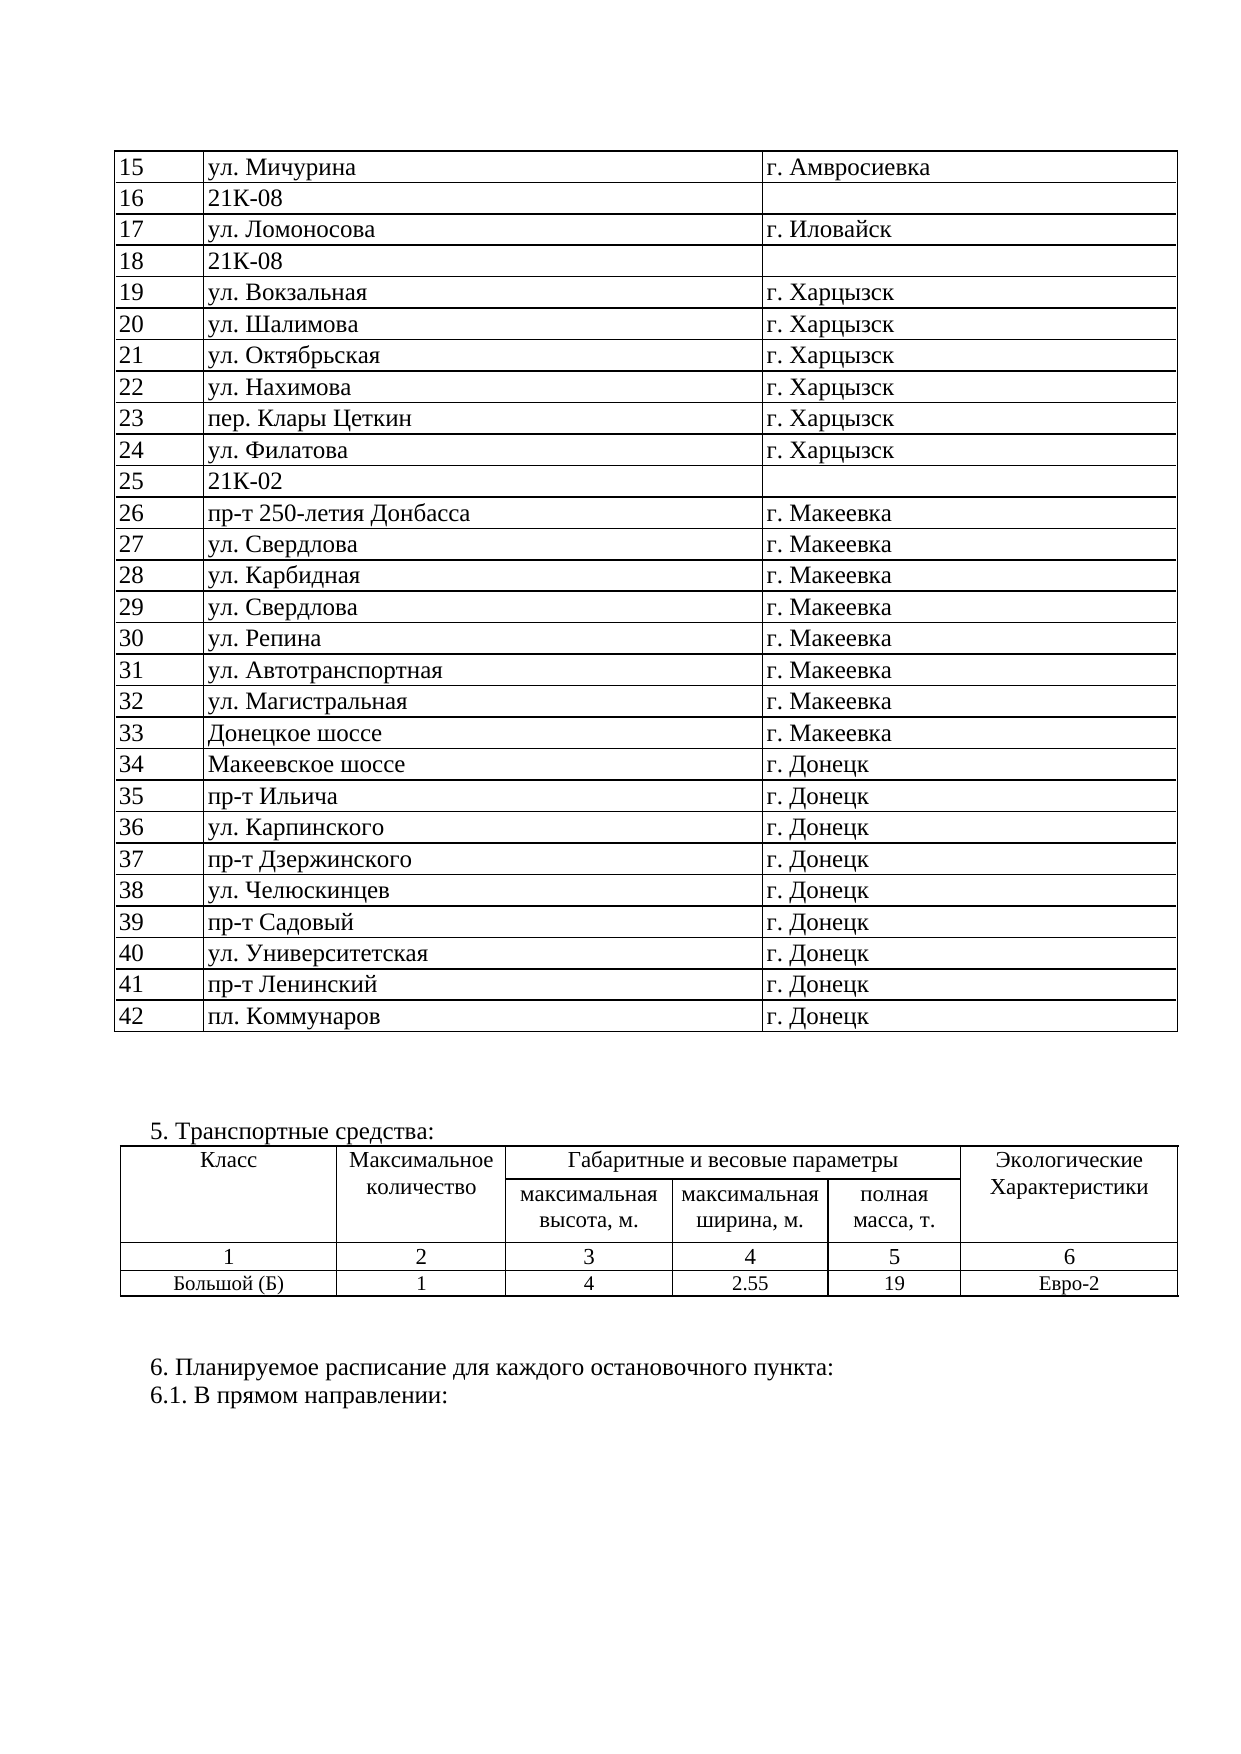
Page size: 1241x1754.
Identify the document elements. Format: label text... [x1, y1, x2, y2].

table_cell г. Харцызск [763, 307, 1177, 339]
table_cell 26 [115, 497, 203, 527]
text 5. Транспортные средства: [150, 1116, 1090, 1145]
table_cell пр-т Садовый [204, 907, 762, 936]
table_cell ул. Вокзальная [204, 277, 762, 307]
table_cell 38 [115, 875, 203, 905]
table_cell 29 [115, 591, 203, 622]
table_cell 23 [115, 403, 203, 433]
table_cell 31 [115, 654, 203, 685]
table_cell 1 [121, 1243, 336, 1269]
table_cell г. Харцызск [763, 276, 1177, 307]
table_cell пр-т Дзержинского [204, 844, 762, 873]
table_cell ул. Свердлова [204, 592, 762, 622]
table_cell Макеевское шоссе [204, 749, 762, 779]
table_cell г. Макеевка [763, 716, 1177, 748]
table_cell 36 [115, 812, 203, 842]
table_cell г. Харцызск [763, 339, 1177, 370]
table_cell ул. Челюскинцев [204, 875, 762, 905]
table_cell г. Иловайск [763, 213, 1177, 244]
table_cell ул. Шалимова [204, 309, 762, 339]
table_cell ул. Университетская [204, 938, 762, 968]
table_cell г. Макеевка [763, 496, 1177, 527]
table_cell [763, 465, 1177, 496]
table_cell 17 [115, 214, 203, 244]
table_cell максимальная высота, м. [506, 1180, 672, 1242]
text 6. Планируемое расписание для каждого остановочного пункта: [150, 1352, 1090, 1381]
table_cell 3 [506, 1243, 672, 1269]
table_cell полная масса, т. [829, 1180, 960, 1242]
table_header Габаритные и весовые параметры [506, 1147, 960, 1178]
table_cell [763, 244, 1177, 276]
table_cell 18 [115, 245, 203, 276]
table_header Экологические Характеристики [961, 1147, 1177, 1242]
table_cell 41 [115, 969, 203, 999]
table_cell 42 [115, 1000, 203, 1031]
table_cell 15 [115, 152, 203, 181]
table_cell пер. Клары Цеткин [204, 403, 762, 433]
table_cell [763, 181, 1177, 213]
table_cell ул. Свердлова [204, 529, 762, 559]
table_cell г. Донецк [763, 874, 1177, 905]
table_cell 19 [115, 277, 203, 307]
table_cell Большой (Б) [121, 1271, 336, 1295]
table_cell г. Донецк [763, 748, 1177, 779]
table_cell Донецкое шоссе [204, 718, 762, 748]
table_cell 33 [115, 717, 203, 748]
table_cell 2 [337, 1243, 505, 1269]
table_cell 21К-08 [204, 183, 762, 213]
table_cell 28 [115, 560, 203, 590]
table_cell Евро-2 [961, 1271, 1177, 1295]
table_cell 40 [115, 938, 203, 968]
table_cell г. Донецк [763, 811, 1177, 842]
table_cell пр-т 250-летия Донбасса [204, 498, 762, 527]
table_cell 30 [115, 623, 203, 653]
table_cell 16 [115, 183, 203, 213]
table_cell 2.55 [673, 1271, 827, 1295]
table_header Класс [121, 1147, 336, 1242]
table_cell пр-т Ильича [204, 781, 762, 811]
table_cell г. Донецк [763, 905, 1177, 936]
table_cell г. Макеевка [763, 528, 1177, 559]
table_cell г. Харцызск [763, 433, 1177, 464]
table_cell ул. Нахимова [204, 372, 762, 402]
table_cell ул. Карбидная [204, 561, 762, 590]
table_cell ул. Автотранспортная [204, 655, 762, 685]
table_cell 4 [506, 1271, 672, 1295]
table_cell 34 [115, 749, 203, 779]
table_cell 21К-02 [204, 466, 762, 496]
table_cell 22 [115, 371, 203, 402]
table_cell г. Донецк [763, 779, 1177, 811]
table_cell г. Макеевка [763, 685, 1177, 716]
table_cell 27 [115, 529, 203, 559]
table_cell ул. Репина [204, 623, 762, 653]
table_cell 20 [115, 308, 203, 339]
table_cell ул. Магистральная [204, 686, 762, 716]
table_cell ул. Октябрьская [204, 340, 762, 370]
table_header Максимальное количество [337, 1147, 505, 1242]
table_cell 1 [337, 1271, 505, 1295]
table_cell 39 [115, 906, 203, 936]
table_cell ул. Карпинского [204, 812, 762, 842]
table_cell 21 [115, 340, 203, 370]
table_cell г. Харцызск [763, 370, 1177, 402]
table_cell ул. Мичурина [204, 152, 762, 181]
table_cell 6 [961, 1243, 1177, 1269]
table_cell г. Донецк [763, 968, 1177, 999]
table_cell ул. Филатова [204, 435, 762, 464]
table_cell пл. Коммунаров [204, 1001, 762, 1031]
table_cell г. Макеевка [763, 622, 1177, 653]
table_cell ул. Ломоносова [204, 215, 762, 244]
table_cell 21К-08 [204, 246, 762, 276]
text 6.1. В прямом направлении: [150, 1381, 1090, 1409]
table_cell 19 [829, 1271, 960, 1295]
table_cell пр-т Ленинский [204, 970, 762, 999]
table_cell максимальная ширина, м. [673, 1180, 827, 1242]
table_cell 24 [115, 434, 203, 464]
table_cell 37 [115, 843, 203, 873]
table_cell 4 [673, 1243, 827, 1269]
table_cell 5 [829, 1243, 960, 1269]
table_cell г. Макеевка [763, 559, 1177, 590]
table_cell г. Донецк [763, 936, 1177, 968]
table_cell г. Харцызск [763, 402, 1177, 433]
table_cell г. Макеевка [763, 590, 1177, 622]
table_cell г. Макеевка [763, 653, 1177, 685]
table_cell г. Амвросиевка [763, 152, 1177, 181]
table_cell 32 [115, 686, 203, 716]
table_cell 35 [115, 780, 203, 811]
table_cell г. Донецк [763, 999, 1177, 1031]
table_cell 25 [115, 466, 203, 496]
table_cell г. Донецк [763, 842, 1177, 873]
